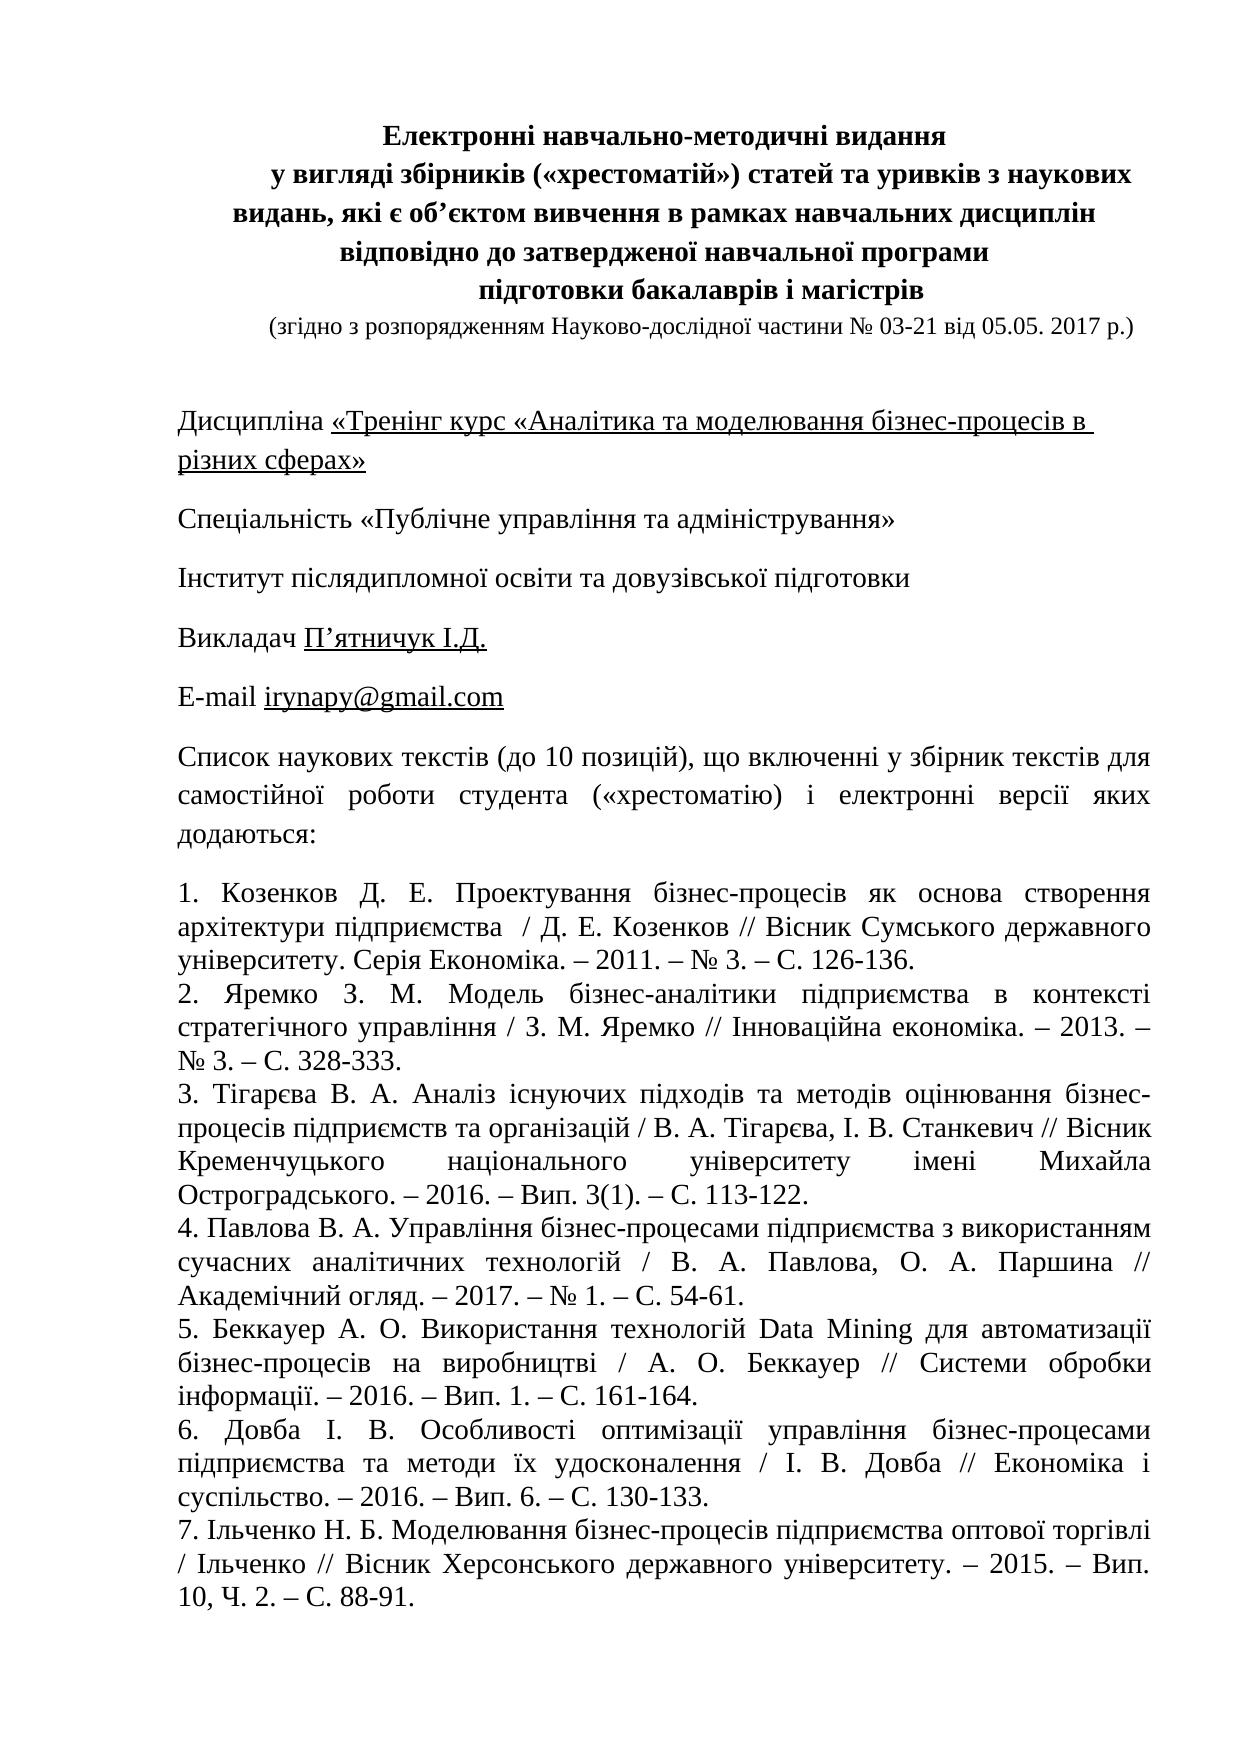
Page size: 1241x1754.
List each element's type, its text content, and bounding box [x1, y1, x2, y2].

text 7. Ільченко Н. Б. Моделювання бізнес-процесів підприємства оптової торгівлі / Ільченко // Вісник Херсонського державного університету. – 2015. – Вип. 10, Ч. 2. – С. 88-91. [177, 1512, 1152, 1613]
text Список наукових текстів (до 10 позицій), що включенні у збірник текстів для самостійної роботи студента («хрестоматію) і електронні версії яких додаються: [177, 739, 1152, 849]
text Інститут післядипломної освіти та довузівської підготовки [177, 561, 1152, 594]
text Дисципліна «Тренінг курс «Аналітика та моделювання бізнес-процесів в різних сферах» [177, 403, 1152, 475]
text 2. Яремко З. М. Модель бізнес-аналітики підприємства в контексті стратегічного управління / З. М. Яремко // Інноваційна економіка. – 2013. – № 3. – С. 328-333. [177, 976, 1152, 1076]
text Викладач П’ятничук І.Д. [177, 620, 1152, 653]
text 1. Козенков Д. Е. Проектування бізнес-процесів як основа створення архітектури підприємства / Д. Е. Козенков // Вісник Сумського державного університету. Серія Економіка. – 2011. – № 3. – С. 126-136. [177, 875, 1152, 976]
text підготовки бакалаврів і магістрів [177, 272, 1152, 306]
text 5. Беккауер А. О. Використання технологій Data Mining для автоматизації бізнес-процесів на виробництві / А. О. Беккауер // Системи обробки інформації. – 2016. – Вип. 1. – С. 161-164. [177, 1311, 1152, 1412]
text 4. Павлова В. А. Управління бізнес-процесами підприємства з використанням сучасних аналітичних технологій / В. А. Павлова, О. А. Паршина // Академічний огляд. – 2017. – № 1. – С. 54-61. [177, 1211, 1152, 1311]
text Спеціальність «Публічне управління та адміністрування» [177, 501, 1152, 535]
text Електронні навчально-методичні видання [177, 118, 1152, 152]
text 6. Довба І. В. Особливості оптимізації управління бізнес-процесами підприємства та методи їх удосконалення / І. В. Довба // Економіка і суспільство. – 2016. – Вип. 6. – С. 130-133. [177, 1412, 1152, 1512]
text (згідно з розпорядженням Науково-дослідної частини № 03-21 від 05.05. 2017 р.) [177, 311, 1152, 339]
text E-mail irynapy@gmail.com [177, 679, 1152, 713]
text у вигляді збірників («хрестоматій») статей та уривків з наукових видань, які є об’єктом вивчення в рамках навчальних дисциплін відповідно до затвердженої навчальної програми [177, 157, 1152, 267]
text 3. Тігарєва В. А. Аналіз існуючих підходів та методів оцінювання бізнес-процесів підприємств та організацій / В. А. Тігарєва, І. В. Станкевич // Вісник Кременчуцького національного університету імені Михайла Остроградського. – 2016. – Вип. 3(1). – С. 113-122. [177, 1076, 1152, 1211]
